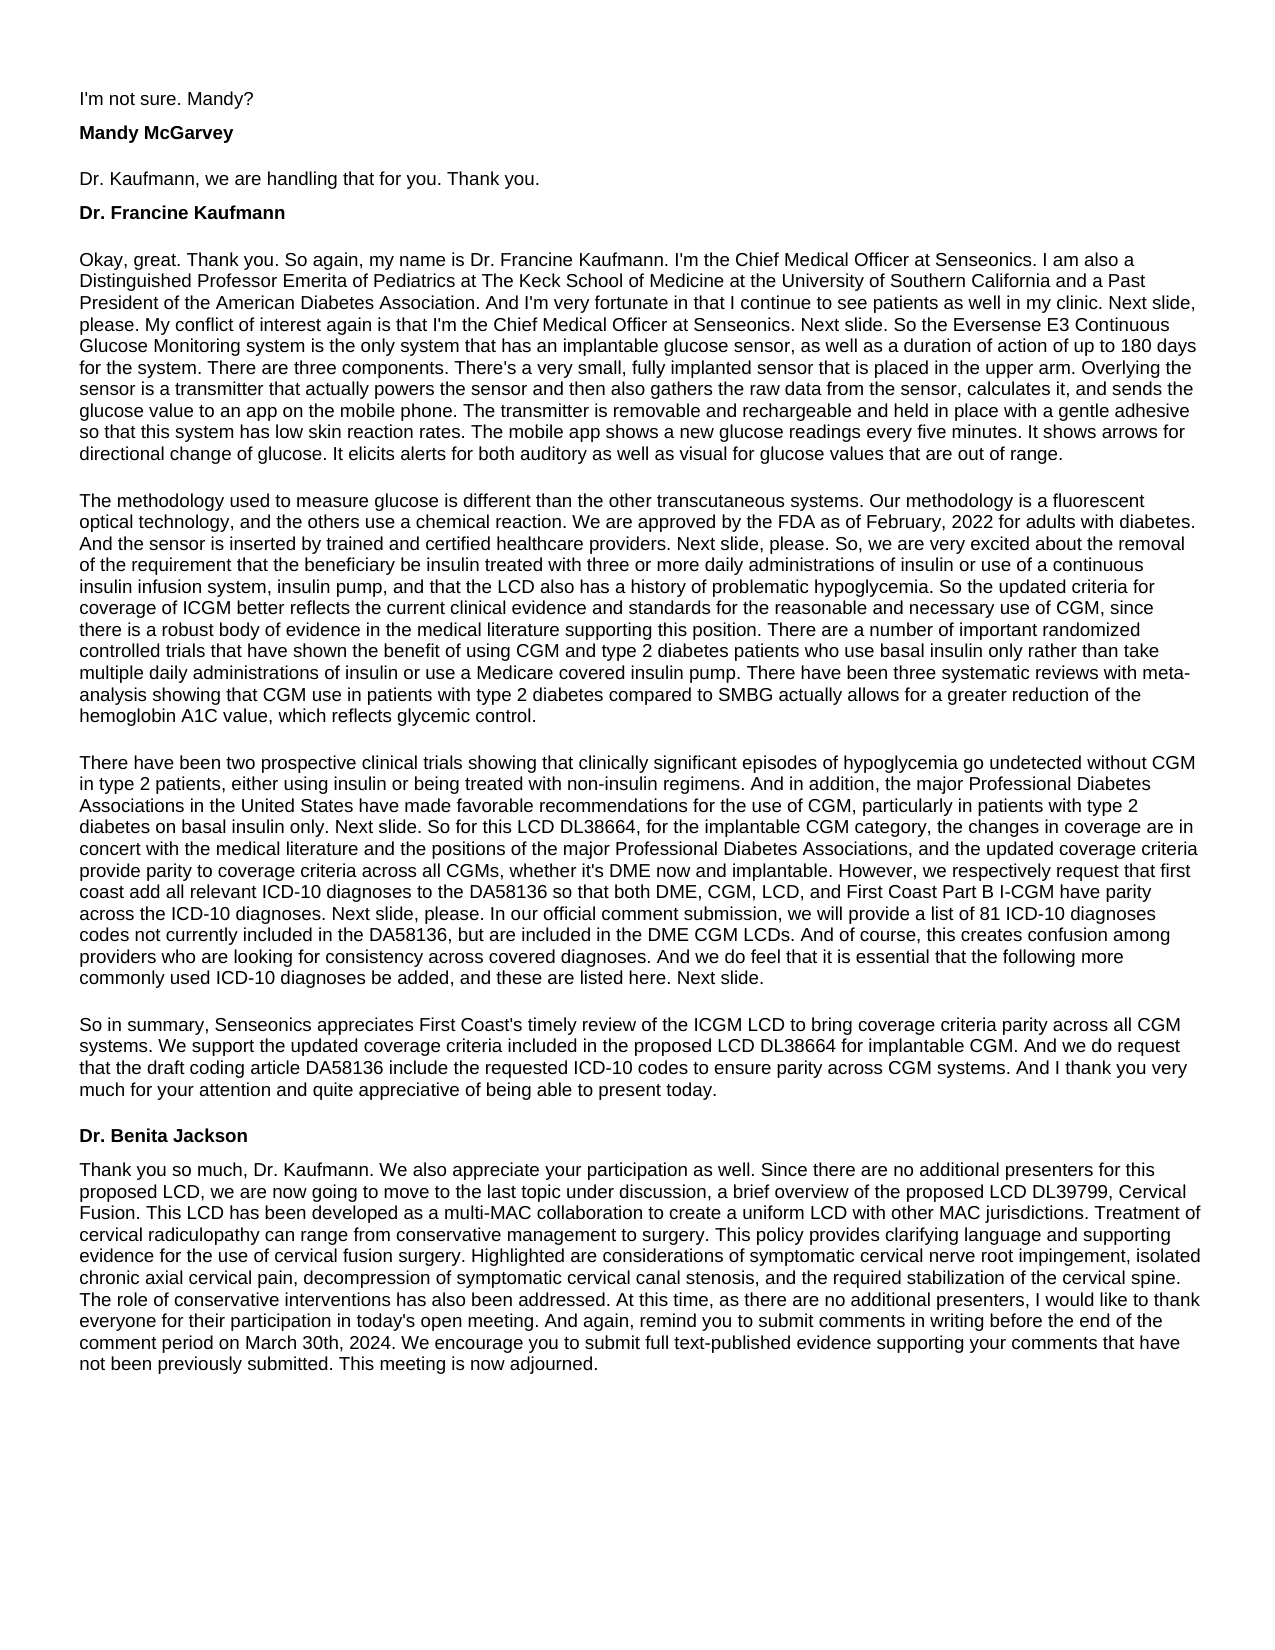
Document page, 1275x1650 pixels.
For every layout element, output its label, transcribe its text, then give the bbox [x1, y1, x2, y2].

table_cell So in summary, Senseonics appreciates First Coast's timely review of the ICGM LCD to bring coverage criteria parity across all CGM systems. We support the updated coverage criteria included in the proposed LCD DL38664 for implantable CGM. And we do request that the draft coding article DA58136 include the requested ICD-10 codes to ensure parity across CGM systems. And I thank you very much for your attention and quite appreciative of being able to present today. [78, 1001, 1203, 1112]
table_cell There have been two prospective clinical trials showing that clinically significant episodes of hypoglycemia go undetected without CGM in type 2 patients, either using insulin or being treated with non-insulin regimens. And in addition, the major Professional Diabetes Associations in the United States have made favorable recommendations for the use of CGM, particularly in patients with type 2 diabetes on basal insulin only. Next slide. So for this LCD DL38664, for the implantable CGM category, the changes in coverage are in concert with the medical literature and the positions of the major Professional Diabetes Associations, and the updated coverage criteria provide parity to coverage criteria across all CGMs, whether it's DME now and implantable. However, we respectively request that first coast add all relevant ICD-10 diagnoses to the DA58136 so that both DME, CGM, LCD, and First Coast Part B I-CGM have parity across the ICD-10 diagnoses. Next slide, please. In our official comment submission, we will provide a list of 81 ICD-10 diagnoses codes not currently included in the DA58136, but are included in the DME CGM LCDs. And of course, this creates confusion among providers who are looking for consistency across covered diagnoses. And we do feel that it is essential that the following more commonly used ICD-10 diagnoses be added, and these are listed here. Next slide. [78, 739, 1203, 1001]
table_cell Dr. Benita Jackson Thank you so much, Dr. Kaufmann. We also appreciate your participation as well. Since there are no additional presenters for this proposed LCD, we are now going to move to the last topic under discussion, a brief overview of the proposed LCD DL39799, Cervical Fusion. This LCD has been developed as a multi-MAC collaboration to create a uniform LCD with other MAC jurisdictions. Treatment of cervical radiculopathy can range from conservative management to surgery. This policy provides clarifying language and supporting evidence for the use of cervical fusion surgery. Highlighted are considerations of symptomatic cervical nerve root impingement, isolated chronic axial cervical pain, decompression of symptomatic cervical canal stenosis, and the required stabilization of the cervical spine. The role of conservative interventions has also been addressed. At this time, as there are no additional presenters, I would like to thank everyone for their participation in today's open meeting. And again, remind you to submit comments in writing before the end of the comment period on March 30th, 2024. We encourage you to submit full text-published evidence supporting your comments that have not been previously submitted. This meeting is now adjourned. [78, 1113, 1203, 1387]
table_cell The methodology used to measure glucose is different than the other transcutaneous systems. Our methodology is a fluorescent optical technology, and the others use a chemical reaction. We are approved by the FDA as of February, 2022 for adults with diabetes. And the sensor is inserted by trained and certified healthcare providers. Next slide, please. So, we are very excited about the removal of the requirement that the beneficiary be insulin treated with three or more daily administrations of insulin or use of a continuous insulin infusion system, insulin pump, and that the LCD also has a history of problematic hypoglycemia. So the updated criteria for coverage of ICGM better reflects the current clinical evidence and standards for the reasonable and necessary use of CGM, since there is a robust body of evidence in the medical literature supporting this position. There are a number of important randomized controlled trials that have shown the benefit of using CGM and type 2 diabetes patients who use basal insulin only rather than take multiple daily administrations of insulin or use a Medicare covered insulin pump. There have been three systematic reviews with meta-analysis showing that CGM use in patients with type 2 diabetes compared to SMBG actually allows for a greater reduction of the hemoglobin A1C value, which reflects glycemic control. [78, 477, 1203, 739]
table_cell Dr. Kaufmann, we are handling that for you. Thank you. Dr. Francine Kaufmann [78, 156, 1203, 236]
table_cell I'm not sure. Mandy? Mandy McGarvey [78, 75, 1203, 156]
table_cell Okay, great. Thank you. So again, my name is Dr. Francine Kaufmann. I'm the Chief Medical Officer at Senseonics. I am also a Distinguished Professor Emerita of Pediatrics at The Keck School of Medicine at the University of Southern California and a Past President of the American Diabetes Association. And I'm very fortunate in that I continue to see patients as well in my clinic. Next slide, please. My conflict of interest again is that I'm the Chief Medical Officer at Senseonics. Next slide. So the Eversense E3 Continuous Glucose Monitoring system is the only system that has an implantable glucose sensor, as well as a duration of action of up to 180 days for the system. There are three components. There's a very small, fully implanted sensor that is placed in the upper arm. Overlying the sensor is a transmitter that actually powers the sensor and then also gathers the raw data from the sensor, calculates it, and sends the glucose value to an app on the mobile phone. The transmitter is removable and rechargeable and held in place with a gentle adhesive so that this system has low skin reaction rates. The mobile app shows a new glucose readings every five minutes. It shows arrows for directional change of glucose. It elicits alerts for both auditory as well as visual for glucose values that are out of range. [78, 236, 1203, 477]
